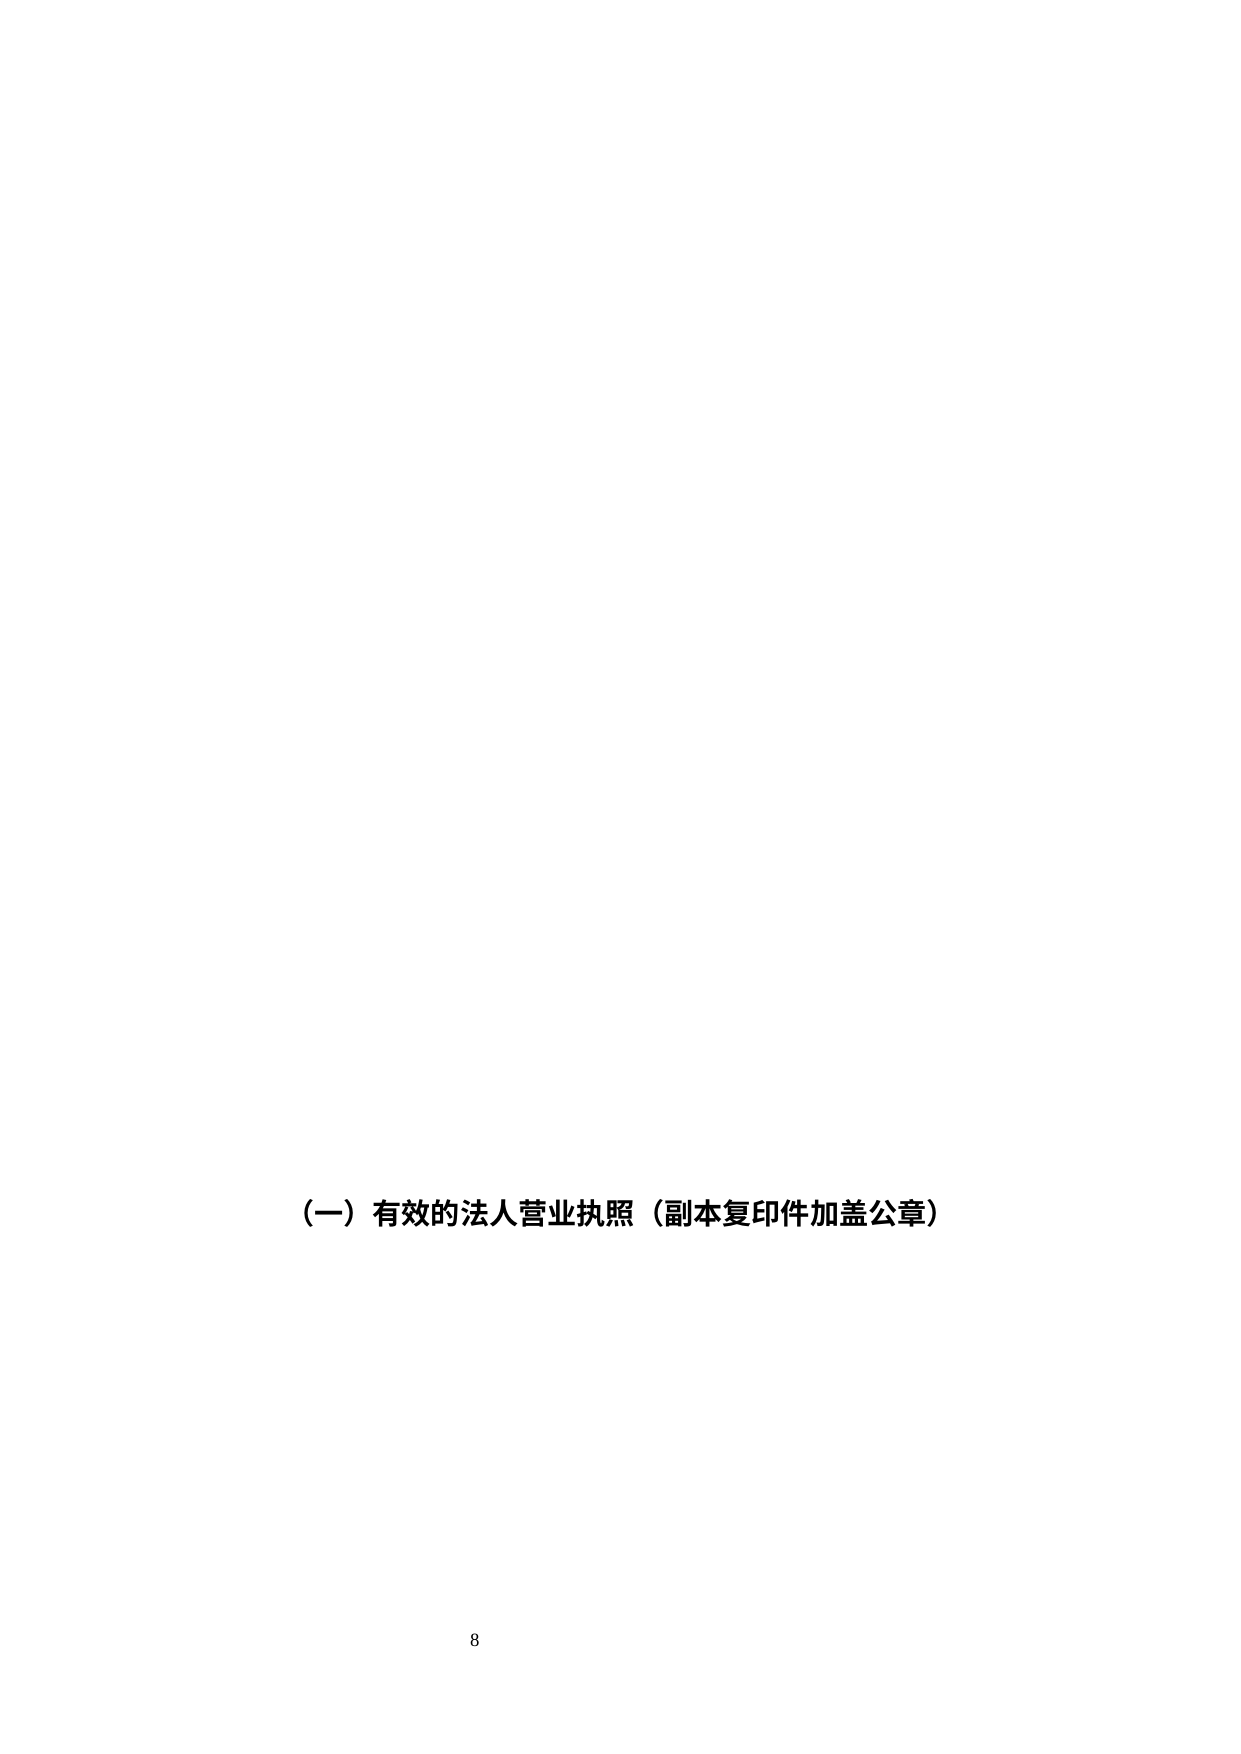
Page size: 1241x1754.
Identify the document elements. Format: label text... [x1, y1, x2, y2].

text （一）有效的法人营业执照（副本复印件加盖公章） [187, 1179, 1053, 1244]
